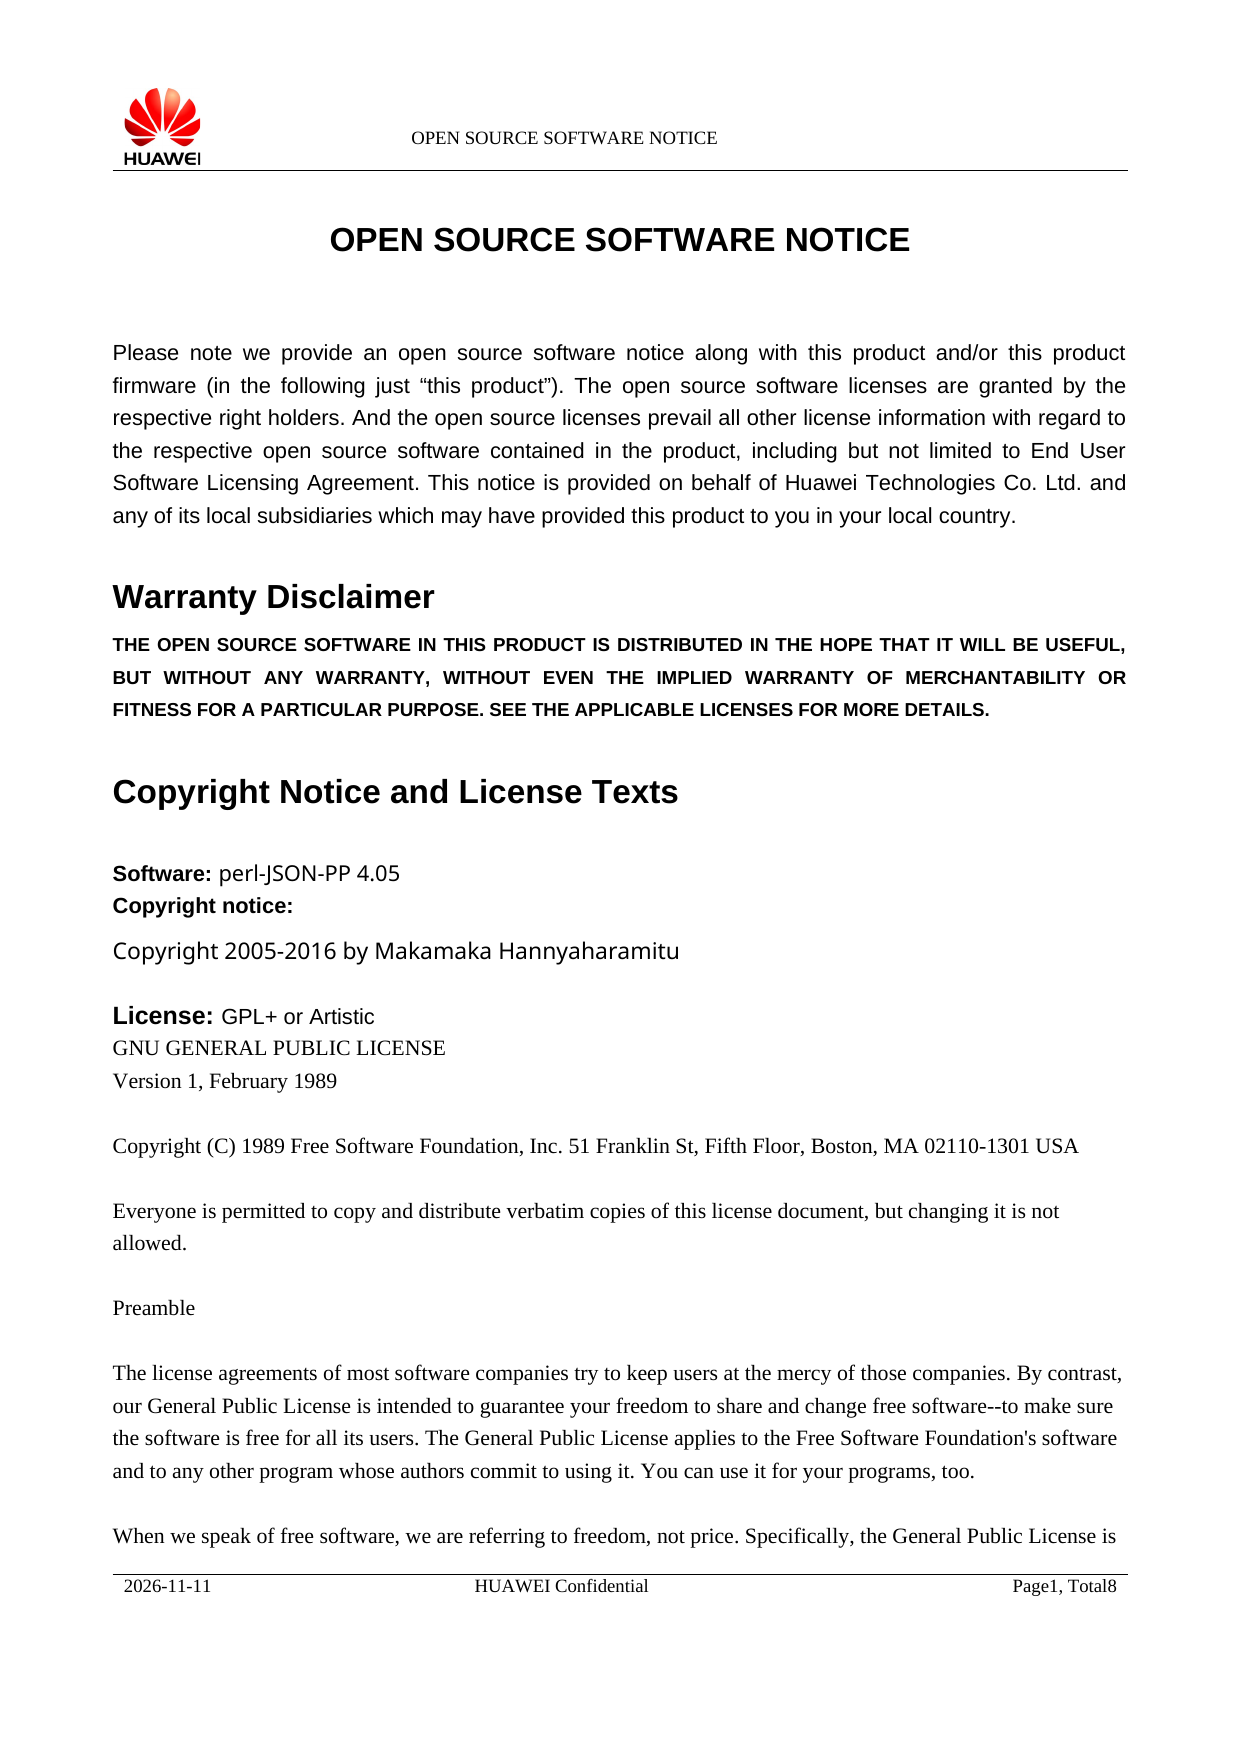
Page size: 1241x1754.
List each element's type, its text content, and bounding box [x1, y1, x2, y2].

text The open source software in this product is distributed in the hope that it will be useful, but WITHOUT ANY WARRANTY, without even the implied warranty of MERCHANTABILITY or FITNESS FOR A PARTICULAR PURPOSE. See the applicable licenses for more details. [112, 629, 1128, 726]
text OPEN SOURCE SOFTWARE NOTICE [112, 206, 1128, 271]
text Copyright Notice and License Texts [112, 759, 1128, 824]
text Please note we provide an open source software notice along with this product and/or this product firmware (in the following just “this product”). The open source software licenses are granted by the respective right holders. And the open source licenses prevail all other license information with regard to the respective open source software contained in the product, including but not limited to End User Software Licensing Agreement. This notice is provided on behalf of Huawei Technologies Co. Ltd. and any of its local subsidiaries which may have provided this product to you in your local country. [112, 336, 1128, 531]
text Copyright notice: [112, 889, 1128, 921]
text Copyright 2005-2016 by Makamaka Hannyaharamitu [112, 934, 1128, 999]
text License: GPL+ or Artistic [112, 999, 1128, 1031]
text Warranty Disclaimer [112, 564, 1128, 629]
picture [124, 88, 201, 165]
title Software: perl-JSON-PP 4.05 [112, 856, 1128, 889]
